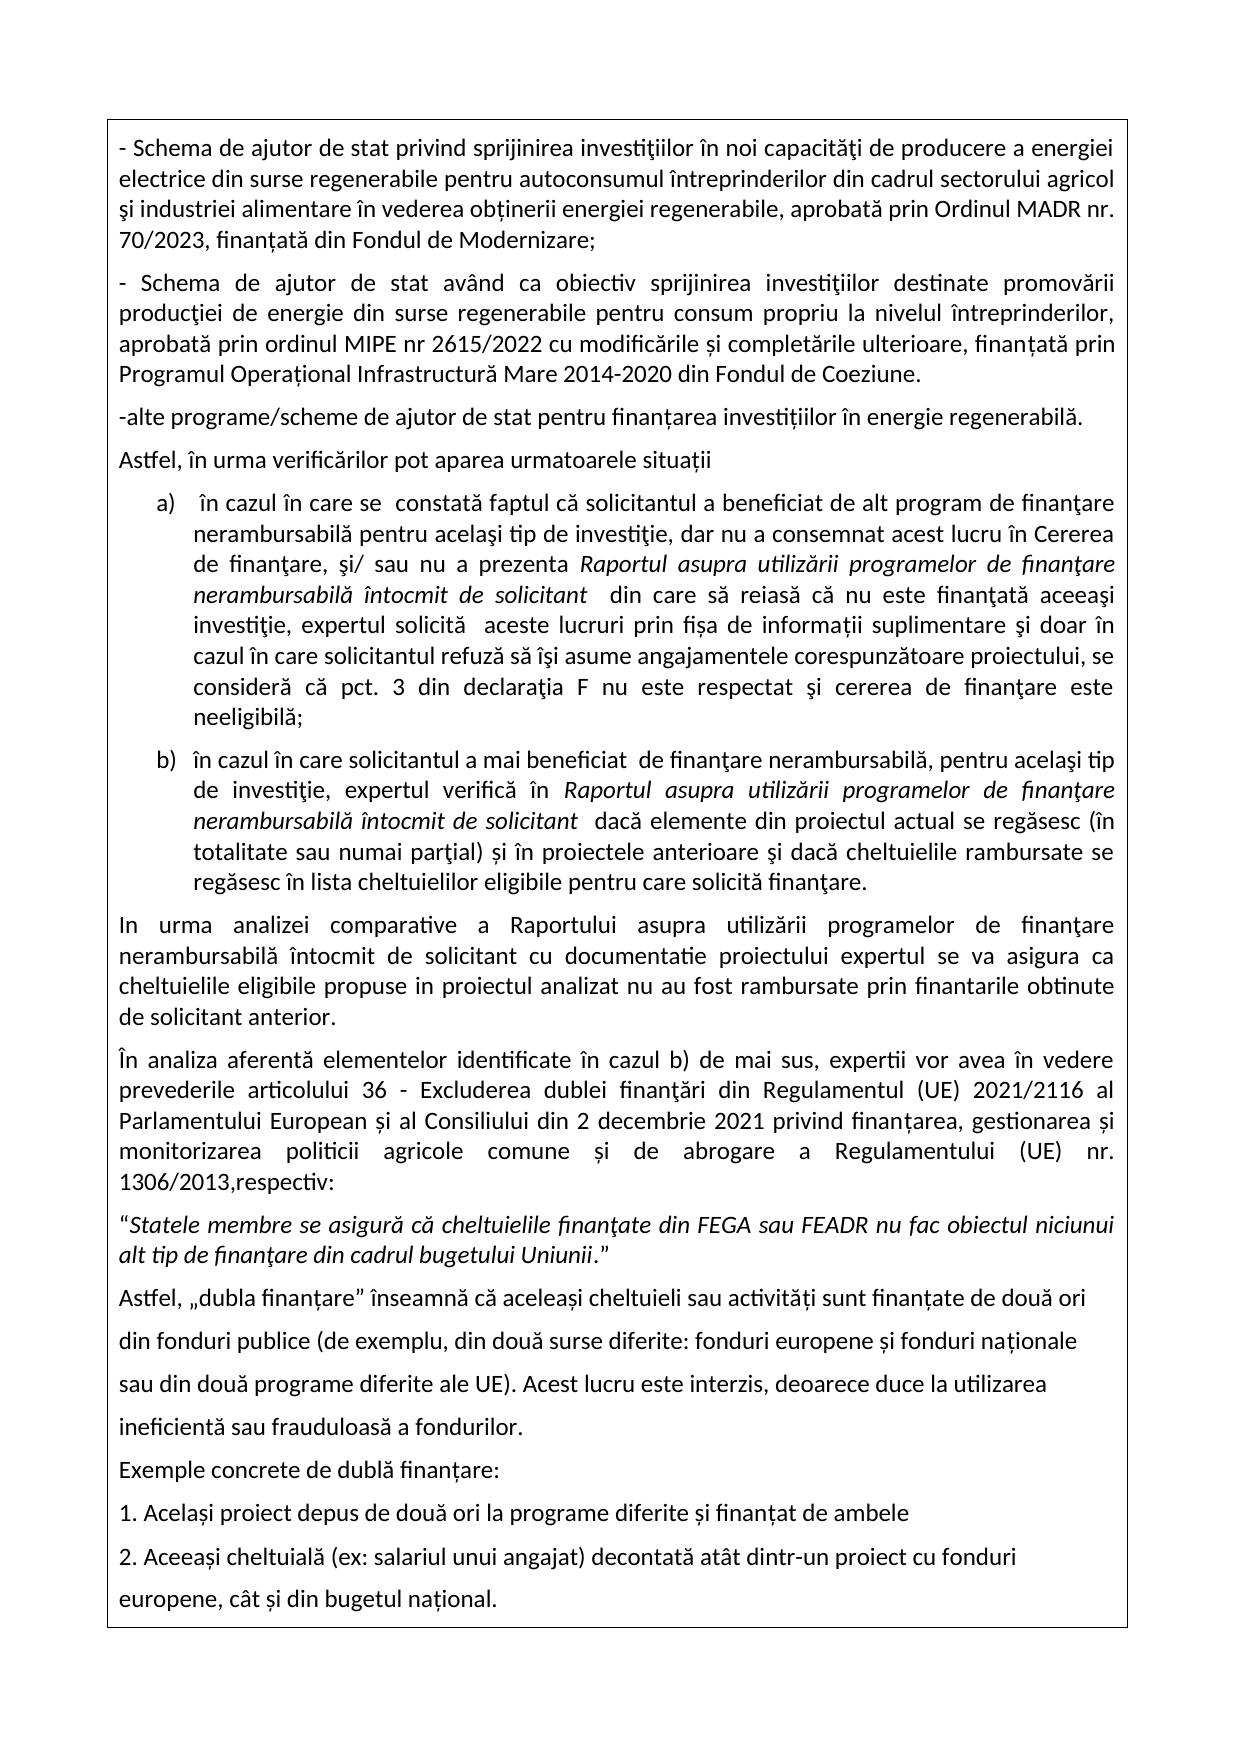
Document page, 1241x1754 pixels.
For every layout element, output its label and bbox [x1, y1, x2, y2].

table_cell [108, 120, 1127, 1627]
